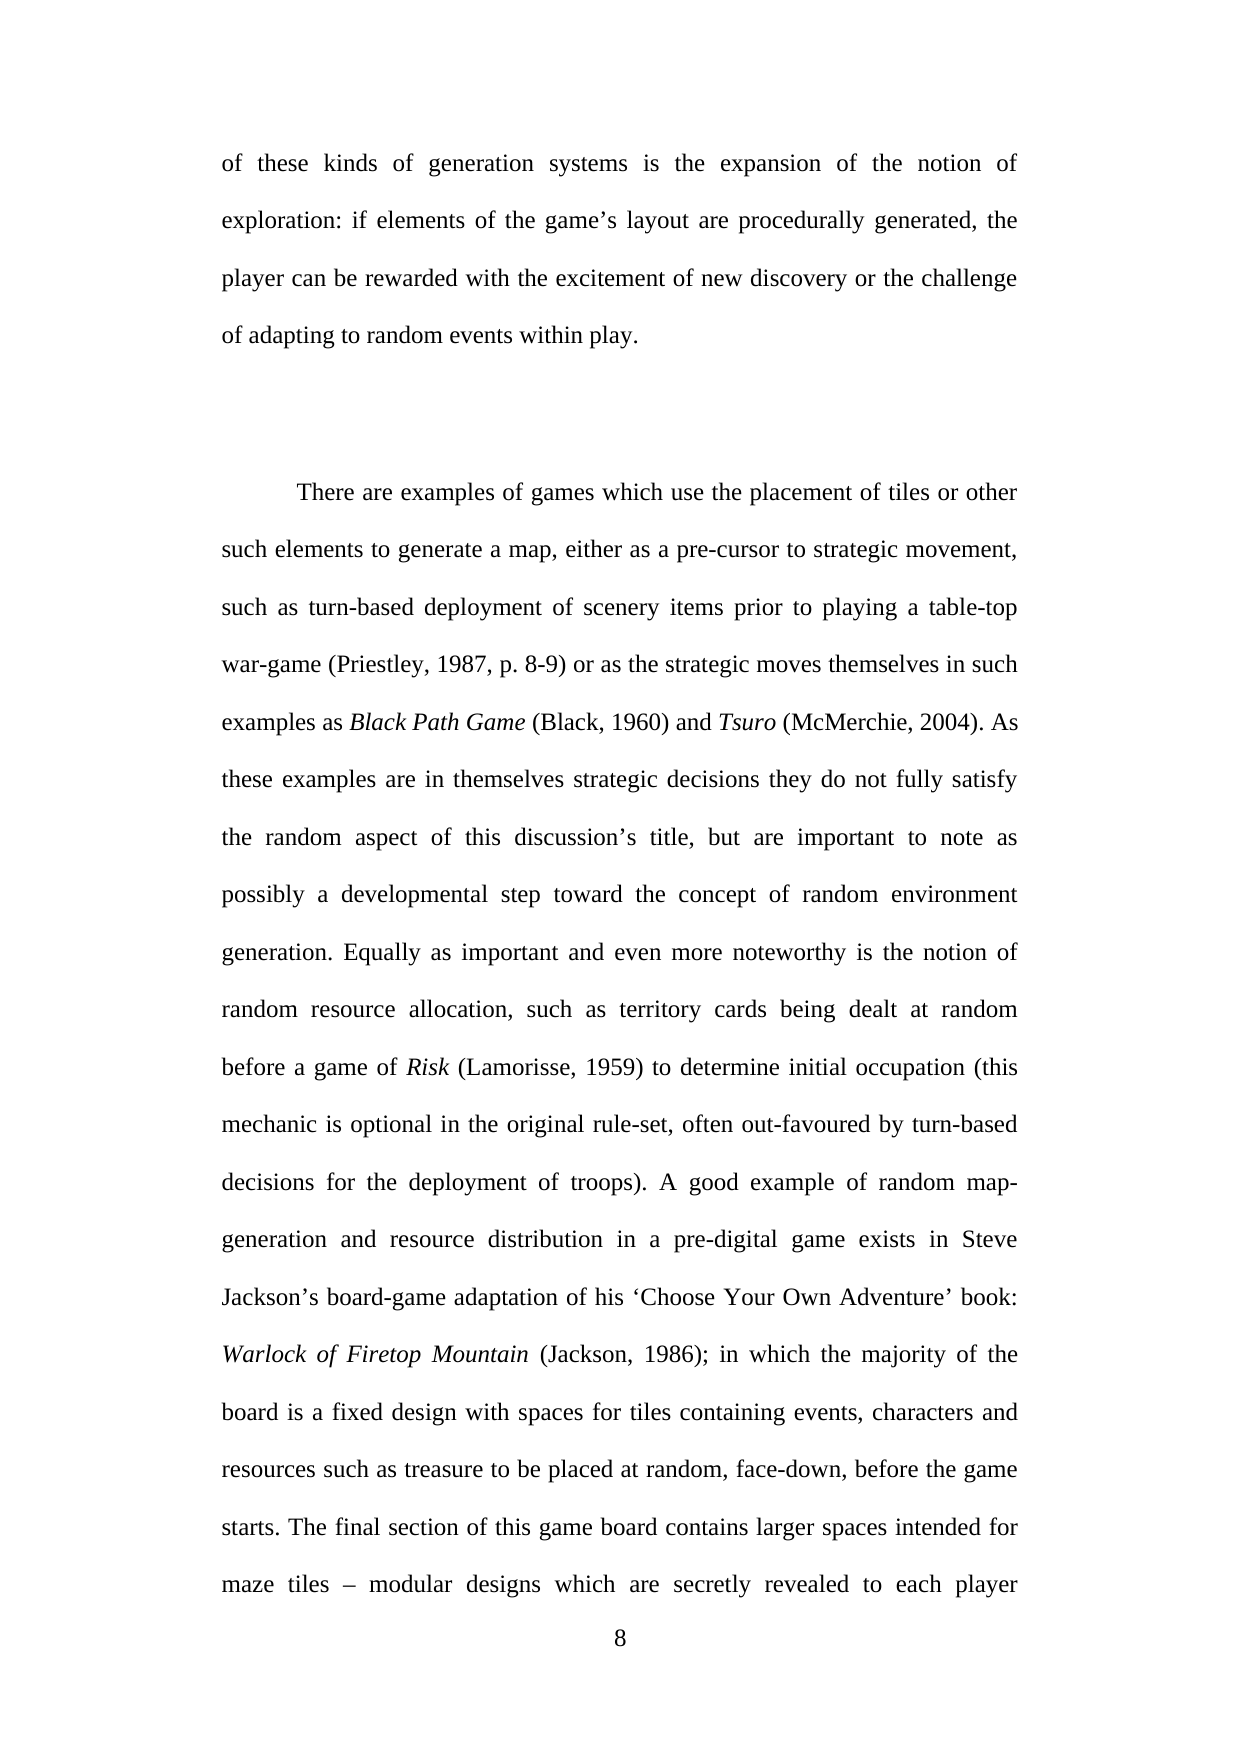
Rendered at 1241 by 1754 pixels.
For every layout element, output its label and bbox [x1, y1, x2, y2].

text [221, 477, 1019, 1598]
text [221, 148, 1019, 349]
